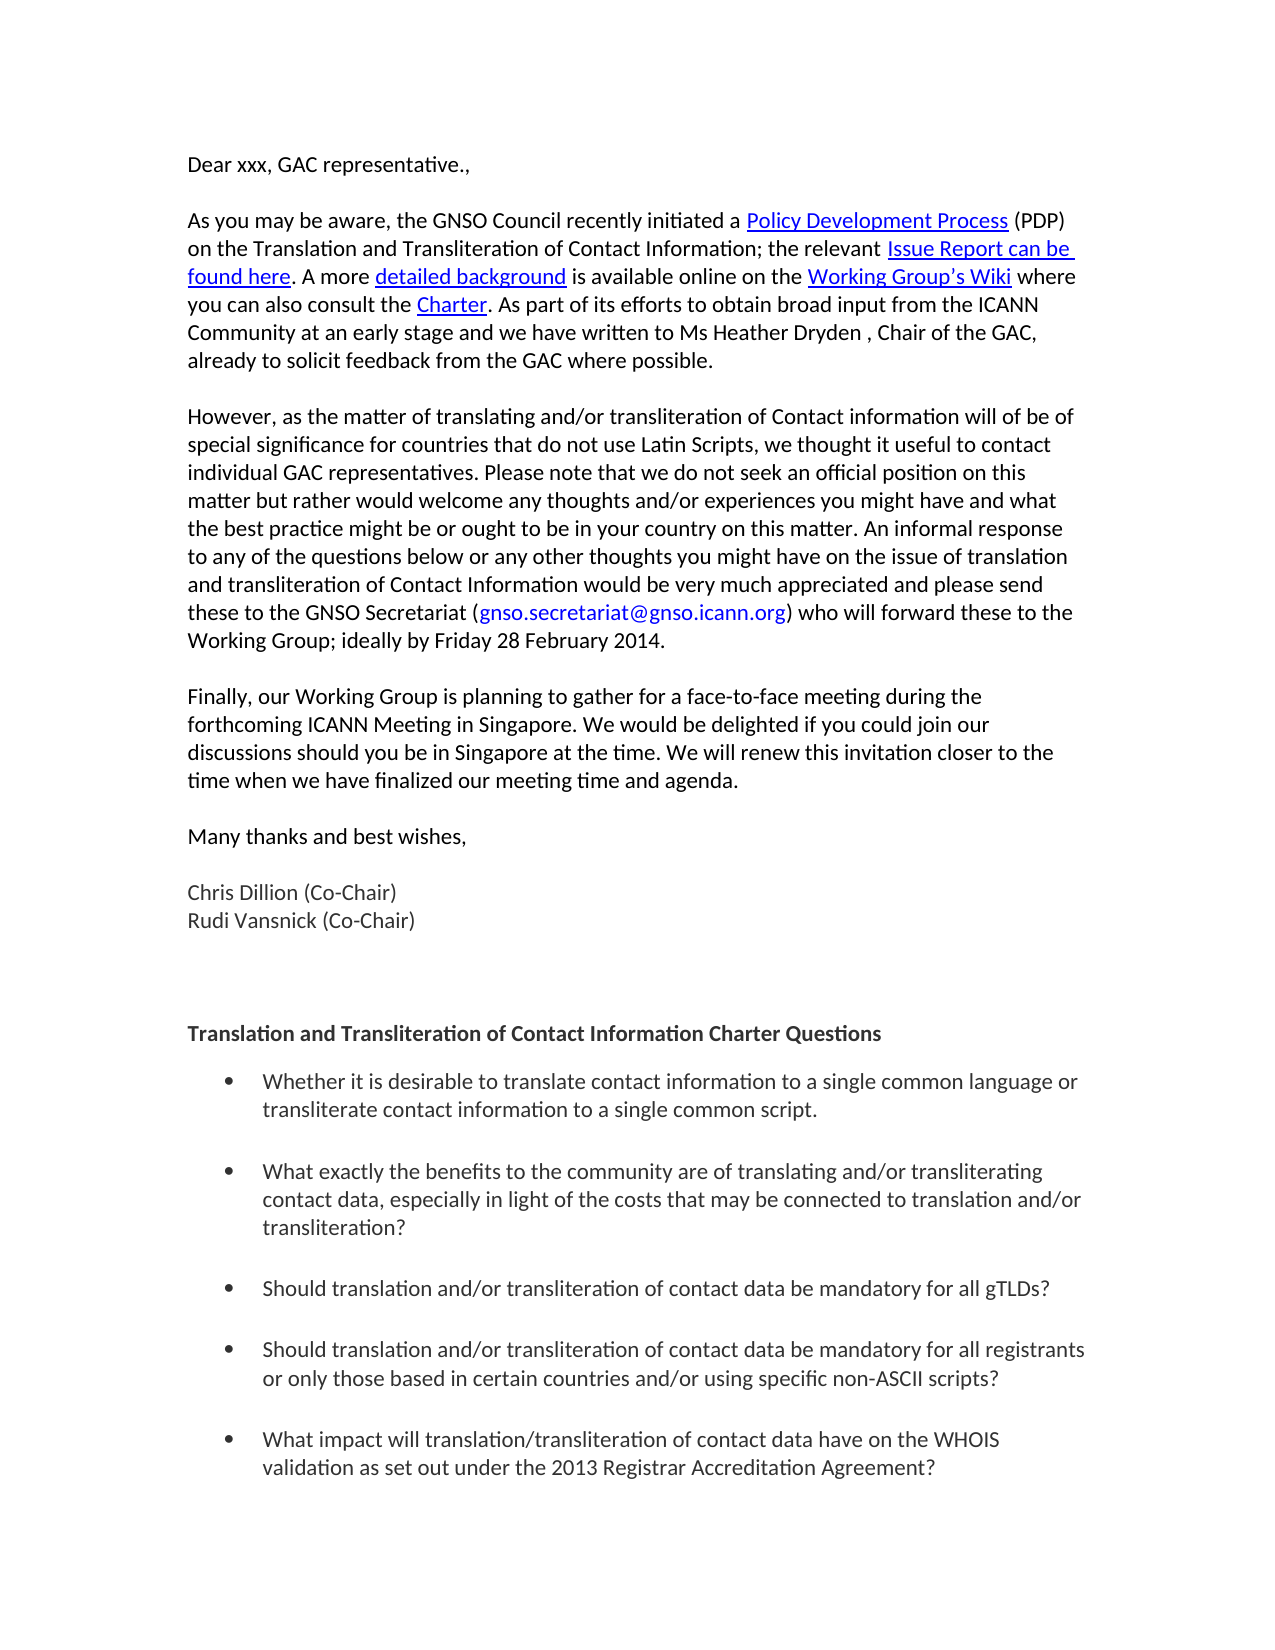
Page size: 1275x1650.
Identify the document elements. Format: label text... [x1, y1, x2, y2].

list What exactly the benefits to the community are of translating and/or transliterating contact data, especially in light of the costs that may be connected to translation and/or transliteration? [225, 1157, 1087, 1241]
text As you may be aware, the GNSO Council recently initiated a Policy Development Process (PDP) on the Translation and Transliteration of Contact Information; the relevant Issue Report can be found here. A more detailed background is available online on the Working Group’s Wiki where you can also consult the Charter. As part of its efforts to obtain broad input from the ICANN Community at an early stage and we have written to Ms Heather Dryden , Chair of the GAC, already to solicit feedback from the GAC where possible. [187, 206, 1087, 374]
text Translation and Transliteration of Contact Information Charter Questions [187, 1019, 1087, 1047]
text Finally, our Working Group is planning to gather for a face-to-face meeting during the forthcoming ICANN Meeting in Singapore. We would be delighted if you could join our discussions should you be in Singapore at the time. We will renew this invitation closer to the time when we have finalized our meeting time and agenda. [187, 682, 1087, 794]
text Chris Dillion (Co-Chair) [187, 878, 1087, 907]
text Dear xxx, GAC representative., [187, 150, 1087, 178]
text However, as the matter of translating and/or transliteration of Contact information will of be of special significance for countries that do not use Latin Scripts, we thought it useful to contact individual GAC representatives. Please note that we do not seek an official position on this matter but rather would welcome any thoughts and/or experiences you might have and what the best practice might be or ought to be in your country on this matter. An informal response to any of the questions below or any other thoughts you might have on the issue of translation and transliteration of Contact Information would be very much appreciated and please send these to the GNSO Secretariat (gnso.secretariat@gnso.icann.org) who will forward these to the Working Group; ideally by Friday 28 February 2014. [187, 402, 1087, 654]
list Should translation and/or transliteration of contact data be mandatory for all gTLDs? [225, 1274, 1087, 1302]
text Rudi Vansnick (Co-Chair) [187, 907, 1087, 934]
list Whether it is desirable to translate contact information to a single common language or transliterate contact information to a single common script. [225, 1067, 1087, 1123]
list Should translation and/or transliteration of contact data be mandatory for all registrants or only those based in certain countries and/or using specific non-ASCII scripts? [225, 1336, 1087, 1392]
list What impact will translation/transliteration of contact data have on the WHOIS validation as set out under the 2013 Registrar Accreditation Agreement? [225, 1425, 1087, 1481]
text Many thanks and best wishes, [187, 822, 1087, 851]
